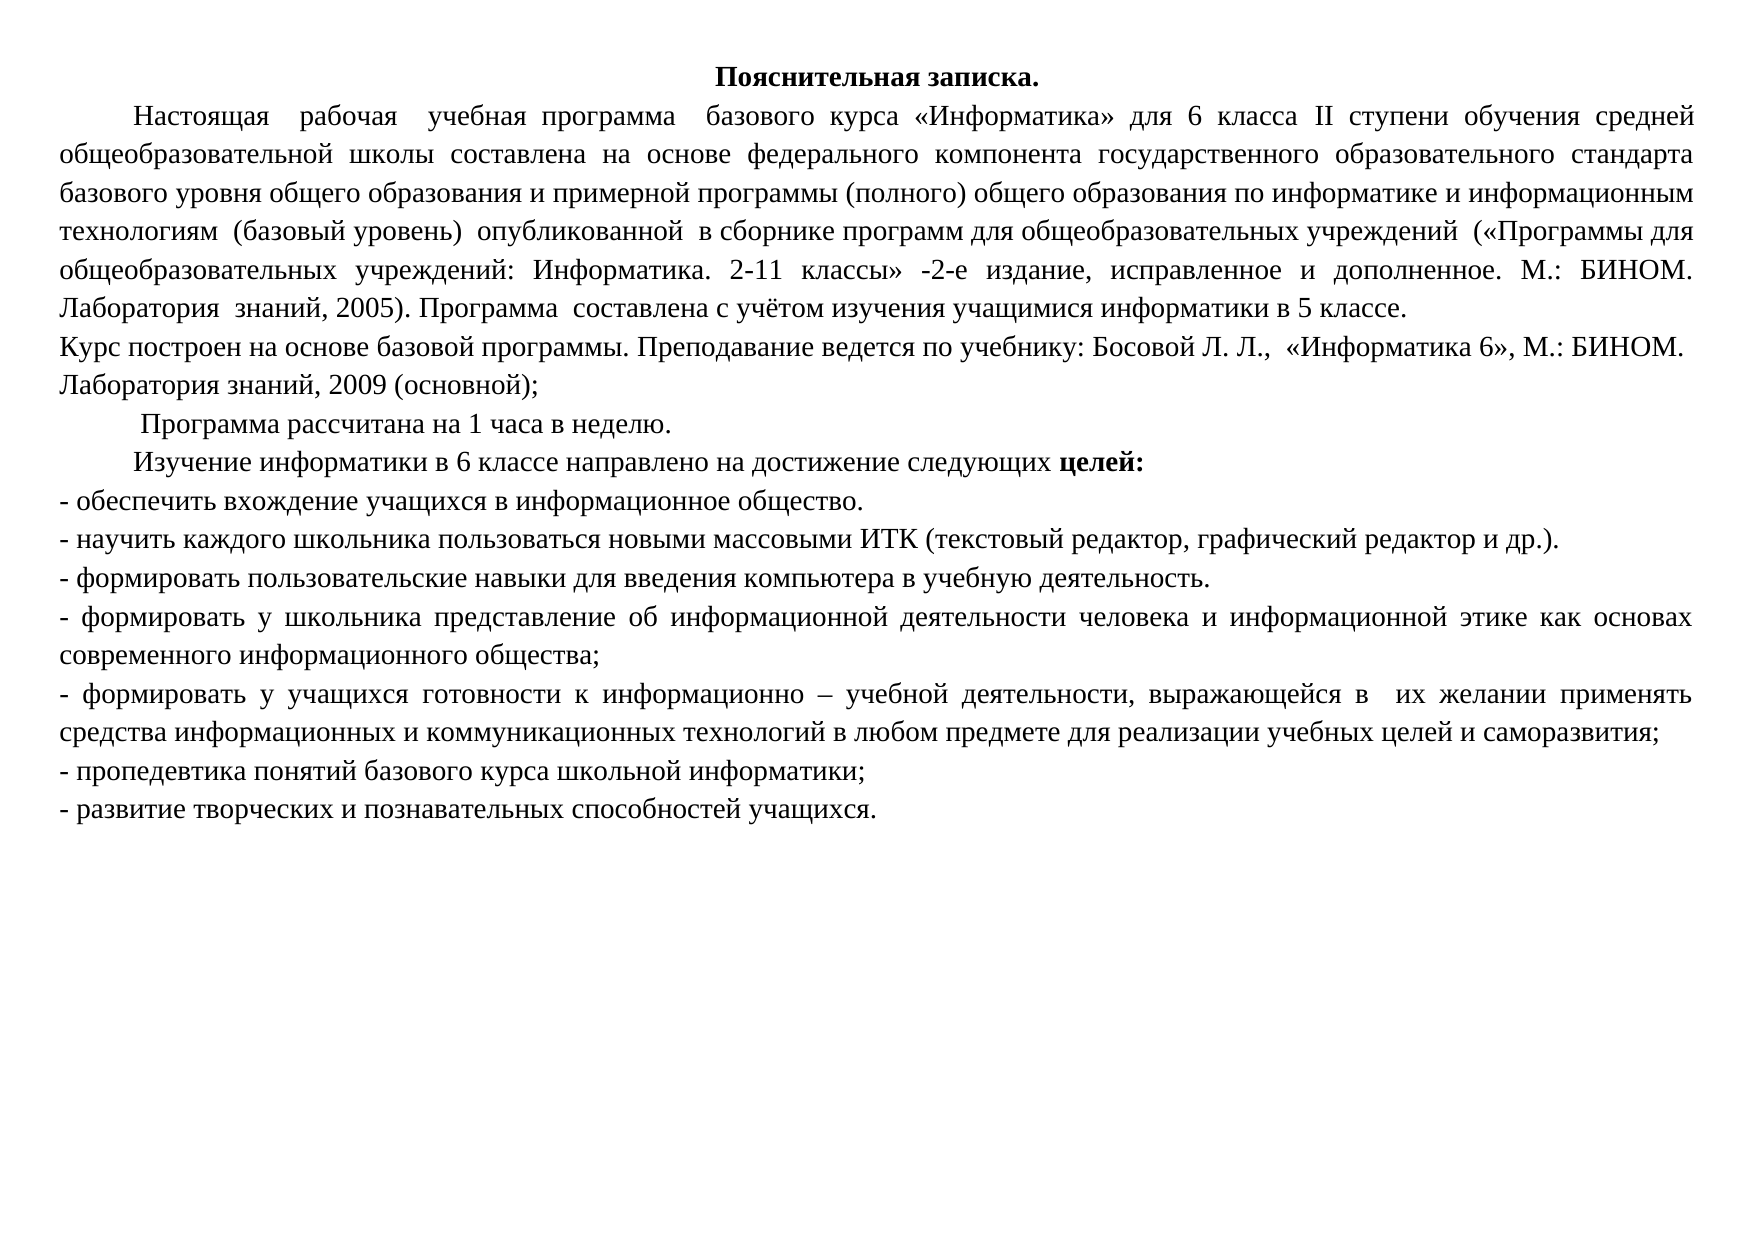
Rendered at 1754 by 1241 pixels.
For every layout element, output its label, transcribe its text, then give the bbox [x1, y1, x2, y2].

text Изучение информатики в 6 классе направлено на достижение следующих целей: [59, 444, 1695, 478]
text - формировать у учащихся готовности к информационно – учебной деятельности, выражающейся в их желании применять средства информационных и коммуникационных технологий в любом предмете для реализации учебных целей и саморазвития; [59, 676, 1695, 748]
text - обеспечить вхождение учащихся в информационное общество. [59, 483, 1695, 517]
text Курс построен на основе базовой программы. Преподавание ведется по учебнику: Босовой Л. Л., «Информатика 6», М.: БИНОМ. Лаборатория знаний, 2009 (основной); [59, 329, 1695, 401]
text Программа рассчитана на 1 часа в неделю. [59, 406, 1695, 439]
text - формировать пользовательские навыки для введения компьютера в учебную деятельность. [59, 560, 1695, 594]
text Настоящая рабочая учебная программа базового курса «Информатика» для 6 класса II ступени обучения средней общеобразовательной школы составлена на основе федерального компонента государственного образовательного стандарта базового уровня общего образования и примерной программы (полного) общего образования по информатике и информационным технологиям (базовый уровень) опубликованной в сборнике программ для общеобразовательных учреждений («Программы для общеобразовательных учреждений: Информатика. 2-11 классы» -2-е издание, исправленное и дополненное. М.: БИНОМ. Лаборатория знаний, 2005). Программа составлена с учётом изучения учащимися информатики в 5 классе. [59, 98, 1695, 324]
text - развитие творческих и познавательных способностей учащихся. [59, 791, 1695, 825]
text - формировать у школьника представление об информационной деятельности человека и информационной этике как основах современного информационного общества; [59, 599, 1695, 671]
text Пояснительная записка. [59, 59, 1695, 93]
text - пропедевтика понятий базового курса школьной информатики; [59, 753, 1695, 786]
text - научить каждого школьника пользоваться новыми массовыми ИТК (текстовый редактор, графический редактор и др.). [59, 522, 1695, 555]
